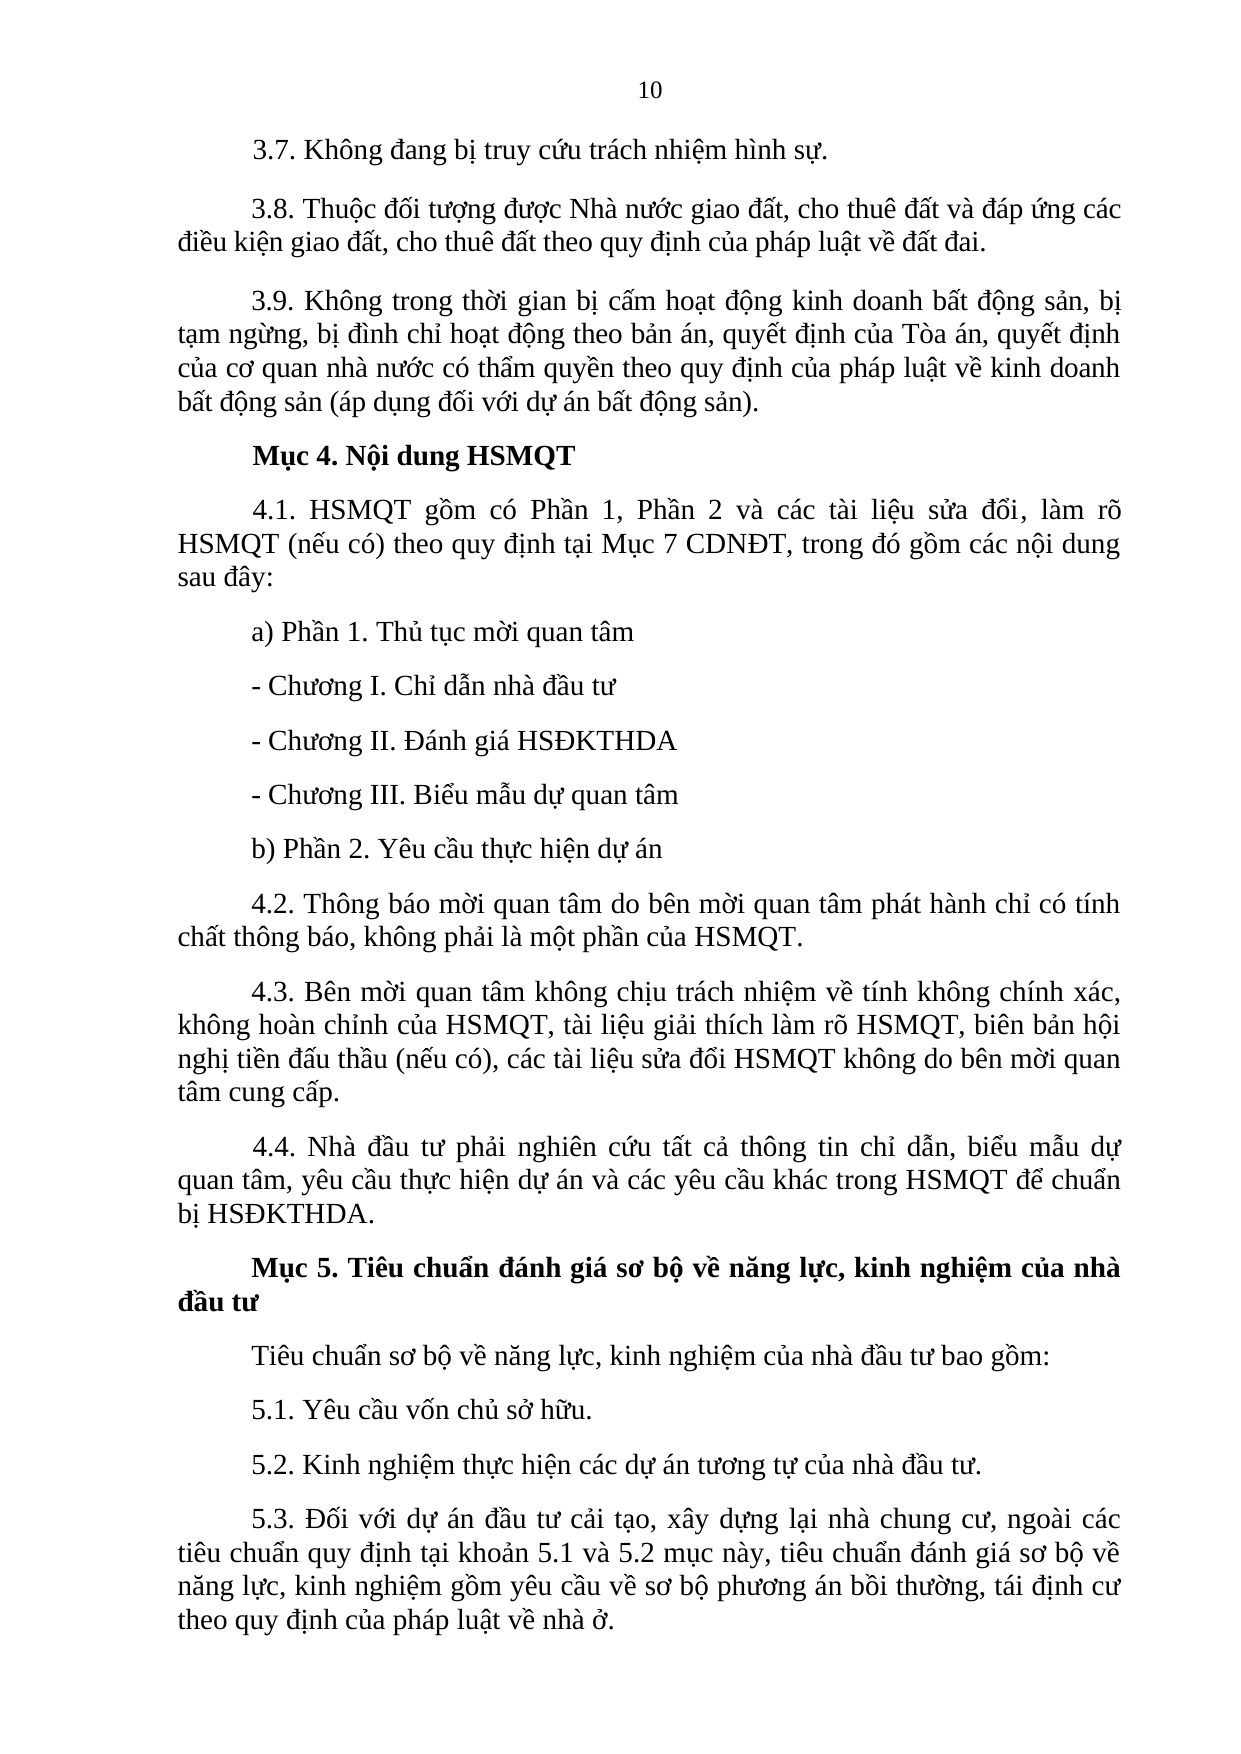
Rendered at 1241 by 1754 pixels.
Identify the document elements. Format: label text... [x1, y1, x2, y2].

text 3.7. Không đang bị truy cứu trách nhiệm hình sự. [177, 132, 1122, 166]
text 3.9. Không trong thời gian bị cấm hoạt động kinh doanh bất động sản, bị tạm ngừng, bị đình chỉ hoạt động theo bản án, quyết định của Tòa án, quyết định của cơ quan nhà nước có thẩm quyền theo quy định của pháp luật về kinh doanh bất động sản (áp dụng đối với dự án bất động sản). [177, 283, 1122, 417]
text 5.3. Đối với dự án đầu tư cải tạo, xây dựng lại nhà chung cư, ngoài các tiêu chuẩn quy định tại khoản 5.1 và 5.2 mục này, tiêu chuẩn đánh giá sơ bộ về năng lực, kinh nghiệm gồm yêu cầu về sơ bộ phương án bồi thường, tái định cư theo quy định của pháp luật về nhà ở. [177, 1501, 1122, 1635]
text Mục 5. Tiêu chuẩn đánh giá sơ bộ về năng lực, kinh nghiệm của nhà đầu tư [177, 1250, 1122, 1317]
text Tiêu chuẩn sơ bộ về năng lực, kinh nghiệm của nhà đầu tư bao gồm: [177, 1338, 1122, 1372]
text 5.2. Kinh nghiệm thực hiện các dự án tương tự của nhà đầu tư. [177, 1447, 1122, 1480]
text - Chương I. Chỉ dẫn nhà đầu tư [177, 668, 1122, 702]
text 5.1. Yêu cầu vốn chủ sở hữu. [177, 1392, 1122, 1426]
text 4.3. Bên mời quan tâm không chịu trách nhiệm về tính không chính xác, không hoàn chỉnh của HSMQT, tài liệu giải thích làm rõ HSMQT, biên bản hội nghị tiền đấu thầu (nếu có), các tài liệu sửa đổi HSMQT không do bên mời quan tâm cung cấp. [177, 974, 1122, 1108]
text 4.2. Thông báo mời quan tâm do bên mời quan tâm phát hành chỉ có tính chất thông báo, không phải là một phần của HSMQT. [177, 886, 1122, 953]
text b) Phần 2. Yêu cầu thực hiện dự án [177, 831, 1122, 865]
text Mục 4. Nội dung HSMQT [177, 438, 1122, 472]
text - Chương II. Đánh giá HSĐKTHDA [177, 723, 1122, 756]
text - Chương III. Biểu mẫu dự quan tâm [177, 777, 1122, 811]
text a) Phần 1. Thủ tục mời quan tâm [177, 614, 1122, 647]
text 3.8. Thuộc đối tượng được Nhà nước giao đất, cho thuê đất và đáp ứng các điều kiện giao đất, cho thuê đất theo quy định của pháp luật về đất đai. [177, 191, 1122, 258]
text 4.4. Nhà đầu tư phải nghiên cứu tất cả thông tin chỉ dẫn, biểu mẫu dự quan tâm, yêu cầu thực hiện dự án và các yêu cầu khác trong HSMQT để chuẩn bị HSĐKTHDA. [177, 1129, 1122, 1229]
text 4.1. HSMQT gồm có Phần 1, Phần 2 và các tài liệu sửa đổi, làm rõ HSMQT (nếu có) theo quy định tại Mục 7 CDNĐT, trong đó gồm các nội dung sau đây: [177, 492, 1122, 593]
